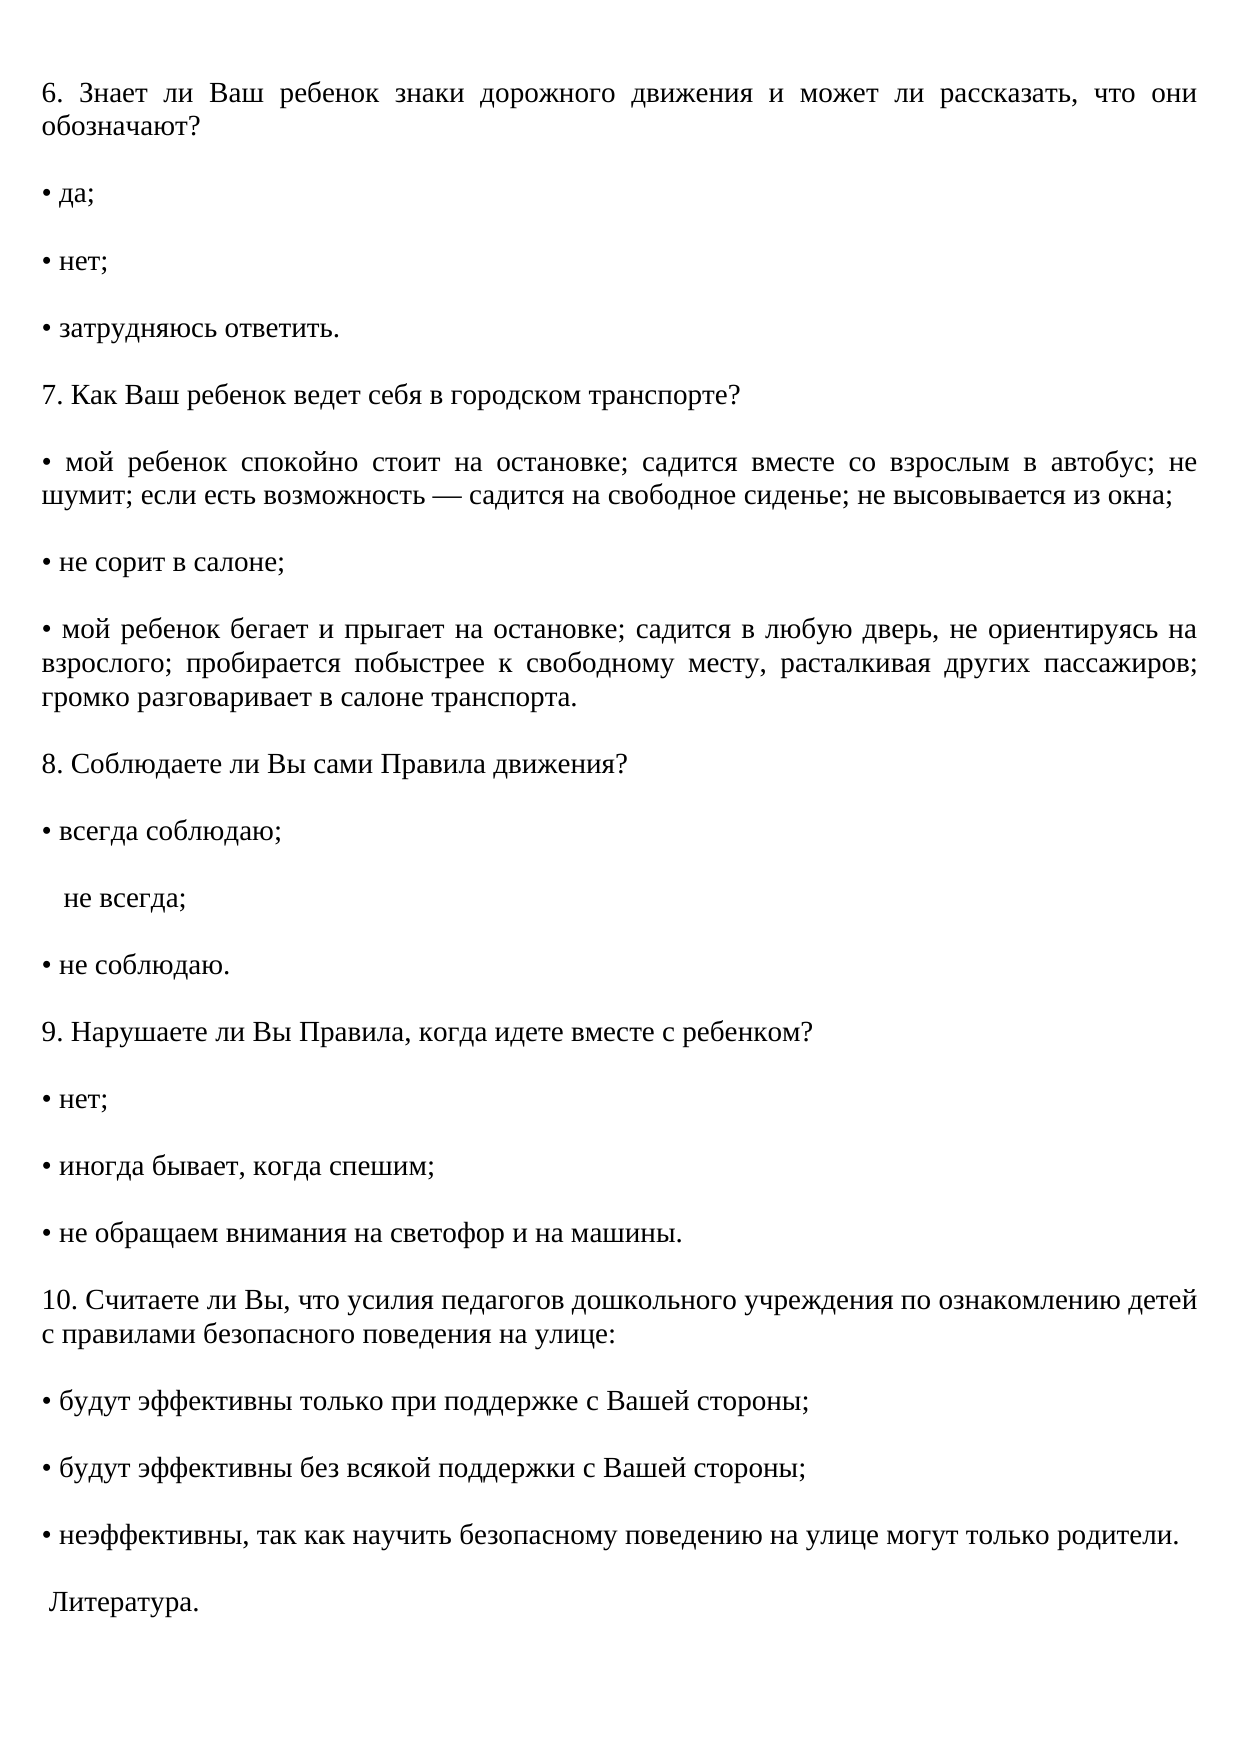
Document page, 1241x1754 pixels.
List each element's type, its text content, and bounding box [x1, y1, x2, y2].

text • да; [41, 176, 1199, 209]
text Литература. [41, 1584, 1199, 1618]
text • всегда соблюдаю; [41, 813, 1199, 846]
text 8. Соблюдаете ли Вы сами Правила движения? [41, 746, 1199, 779]
text • не соблюдаю. [41, 947, 1199, 981]
text • мой ребенок спокойно стоит на остановке; садится вместе со взрослым в автобус; не шумит; если есть возможность — садится на свободное сиденье; не высовывается из окна; [41, 444, 1199, 511]
text 7. Как Ваш ребенок ведет себя в городском транспорте? [41, 377, 1199, 410]
text • нет; [41, 1081, 1199, 1115]
text • будут эффективны только при поддержке с Вашей стороны; [41, 1383, 1199, 1417]
text • не сорит в салоне; [41, 544, 1199, 578]
text • мой ребенок бегает и прыгает на остановке; садится в любую дверь, не ориентируясь на взрослого; пробирается побыстрее к свободному месту, расталкивая других пассажиров; громко разговаривает в салоне транспорта. [41, 612, 1199, 712]
text • неэффективны, так как научить безопасному поведению на улице могут только родители. [41, 1517, 1199, 1551]
text 6. Знает ли Ваш ребенок знаки дорожного движения и может ли рассказать, что они обозначают? [41, 75, 1199, 142]
text • не обращаем внимания на светофор и на машины. [41, 1215, 1199, 1249]
text • нет; [41, 243, 1199, 276]
text • затрудняюсь ответить. [41, 310, 1199, 343]
text • будут эффективны без всякой поддержки с Вашей стороны; [41, 1450, 1199, 1484]
text не всегда; [41, 880, 1199, 913]
text 9. Нарушаете ли Вы Правила, когда идете вместе с ребенком? [41, 1014, 1199, 1048]
text • иногда бывает, когда спешим; [41, 1148, 1199, 1182]
text 10. Считаете ли Вы, что усилия педагогов дошкольного учреждения по ознакомлению детей с правилами безопасного поведения на улице: [41, 1282, 1199, 1349]
